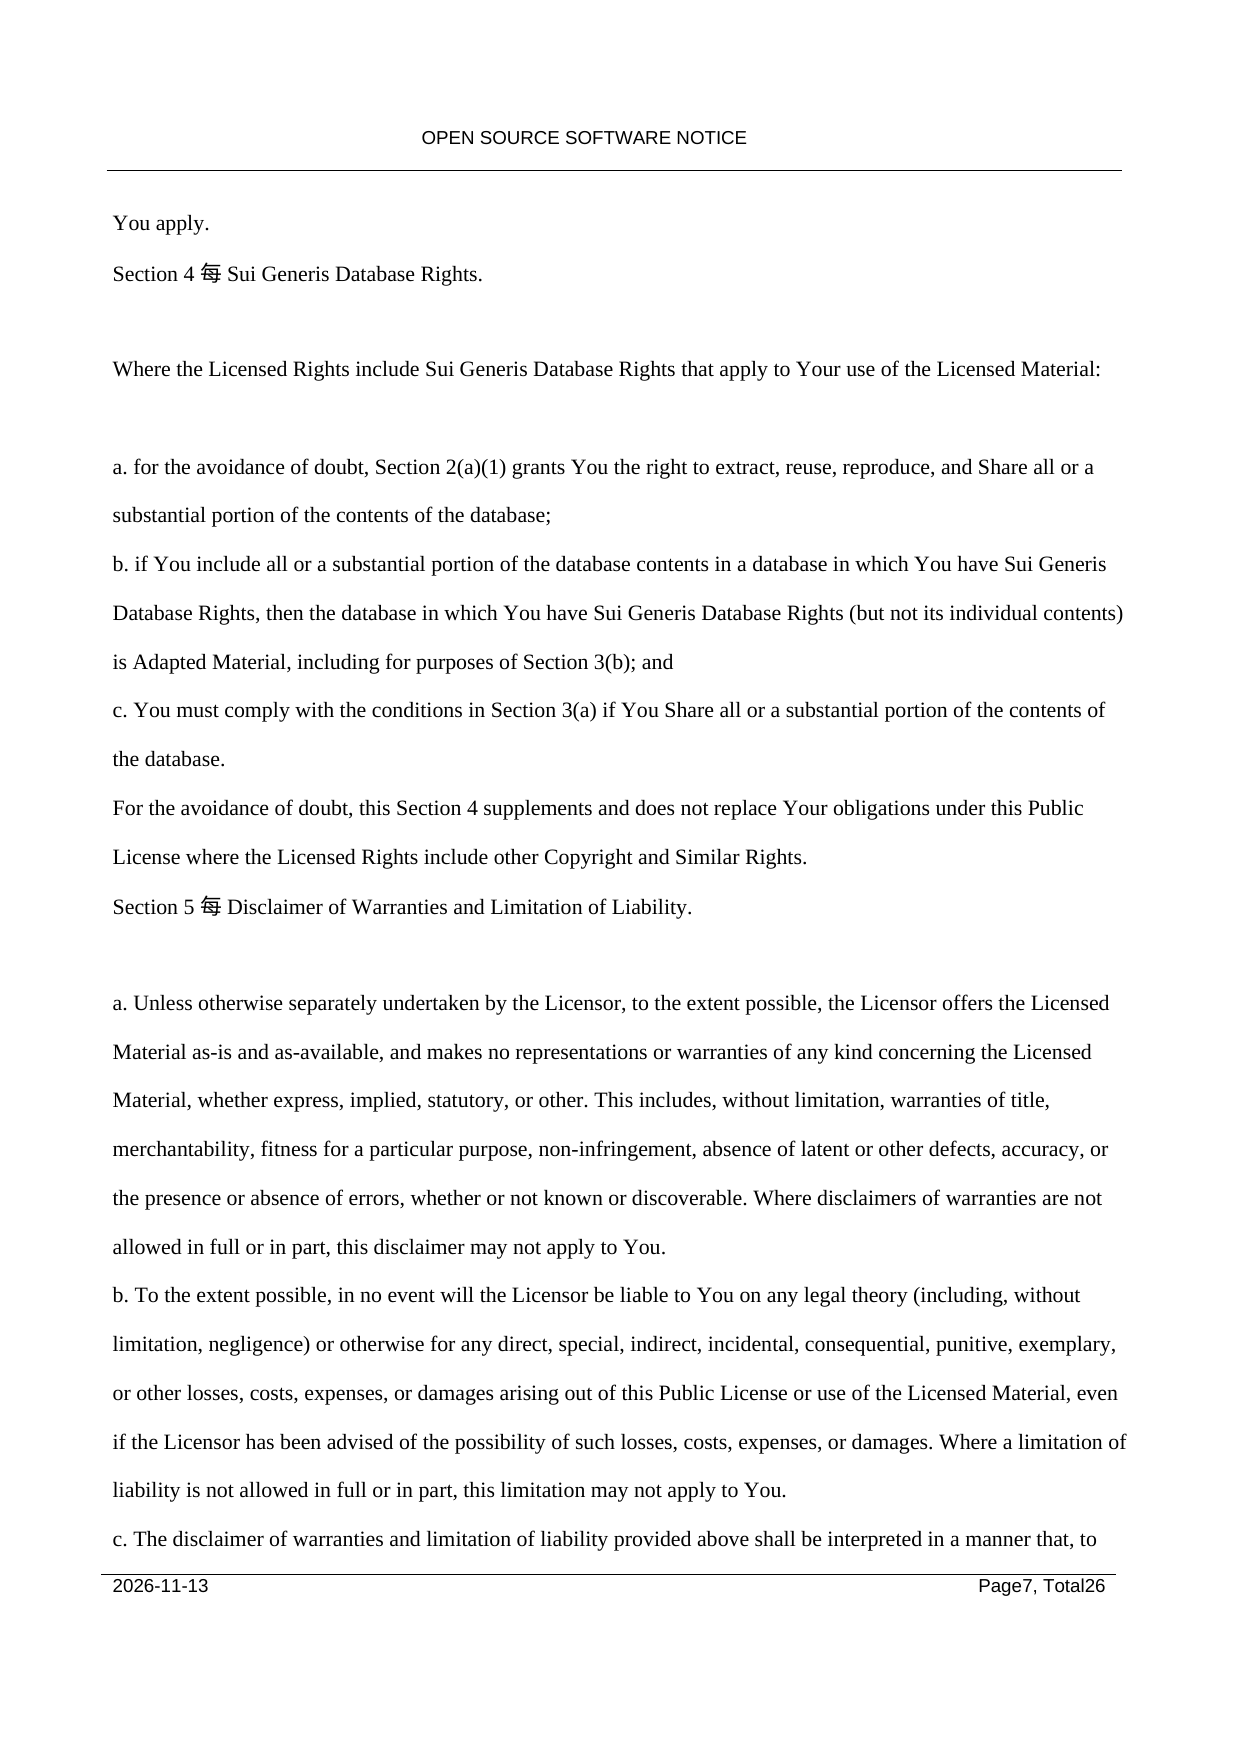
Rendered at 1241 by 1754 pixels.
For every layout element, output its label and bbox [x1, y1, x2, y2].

text [112, 206, 1128, 1555]
